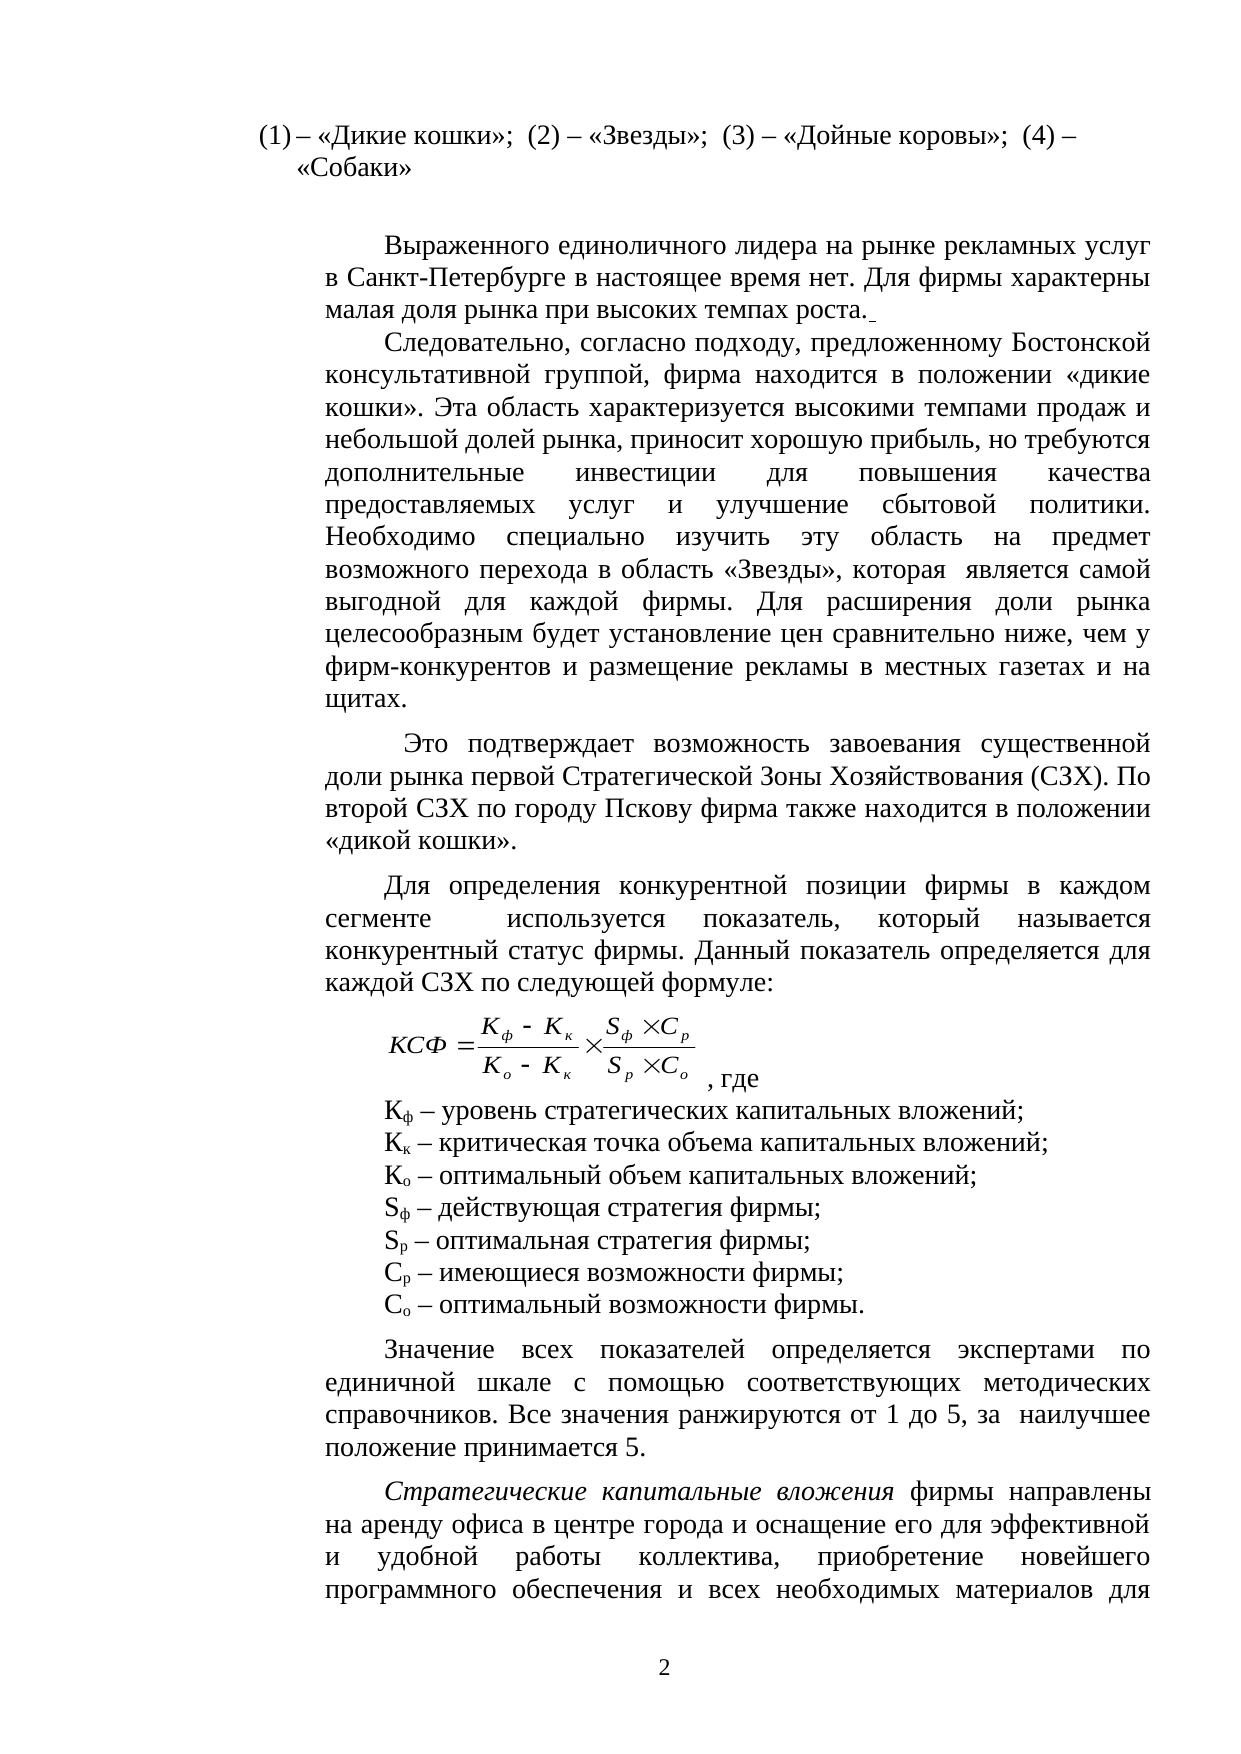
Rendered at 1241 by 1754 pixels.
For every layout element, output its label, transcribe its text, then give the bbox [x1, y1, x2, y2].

text Выраженного единоличного лидера на рынке рекламных услуг в Санкт-Петербурге в настоящее время нет. Для фирмы характерны малая доля рынка при высоких темпах роста. [325, 228, 1152, 325]
text Sр – оптимальная стратегия фирмы; [325, 1223, 1152, 1255]
text Кф – уровень стратегических капитальных вложений; [325, 1093, 1152, 1126]
text Ср – имеющиеся возможности фирмы; [325, 1255, 1152, 1287]
text Это подтверждает возможность завоевания существенной доли рынка первой Стратегической Зоны Хозяйствования (СЗХ). По второй СЗХ по городу Пскову фирма также находится в положении «дикой кошки». [325, 726, 1152, 856]
text Sф – действующая стратегия фирмы; [325, 1190, 1152, 1223]
text , где [325, 1010, 1152, 1093]
text Следовательно, согласно подходу, предложенному Бостонской консультативной группой, фирма находится в положении «дикие кошки». Эта область характеризуется высокими темпами продаж и небольшой долей рынка, приносит хорошую прибыль, но требуются дополнительные инвестиции для повышения качества предоставляемых услуг и улучшение сбытовой политики. Необходимо специально изучить эту область на предмет возможного перехода в область «Звезды», которая является самой выгодной для каждой фирмы. Для расширения доли рынка целесообразным будет установление цен сравнительно ниже, чем у фирм-конкурентов и размещение рекламы в местных газетах и на щитах. [325, 325, 1152, 714]
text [325, 1474, 1152, 1604]
text Ко – оптимальный объем капитальных вложений; [325, 1158, 1152, 1190]
text Кк – критическая точка объема капитальных вложений; [325, 1126, 1152, 1158]
text Для определения конкурентной позиции фирмы в каждом сегменте используется показатель, который называется конкурентный статус фирмы. Данный показатель определяется для каждой СЗХ по следующей формуле: [325, 868, 1152, 998]
text Значение всех показателей определяется экспертами по единичной шкале с помощью соответствующих методических справочников. Все значения ранжируются от 1 до 5, за наилучшее положение принимается 5. [325, 1332, 1152, 1462]
text Со – оптимальный возможности фирмы. [325, 1287, 1152, 1320]
list – «Дикие кошки»; (2) – «Звезды»; (3) – «Дойные коровы»; (4) – «Собаки» [258, 118, 1152, 183]
